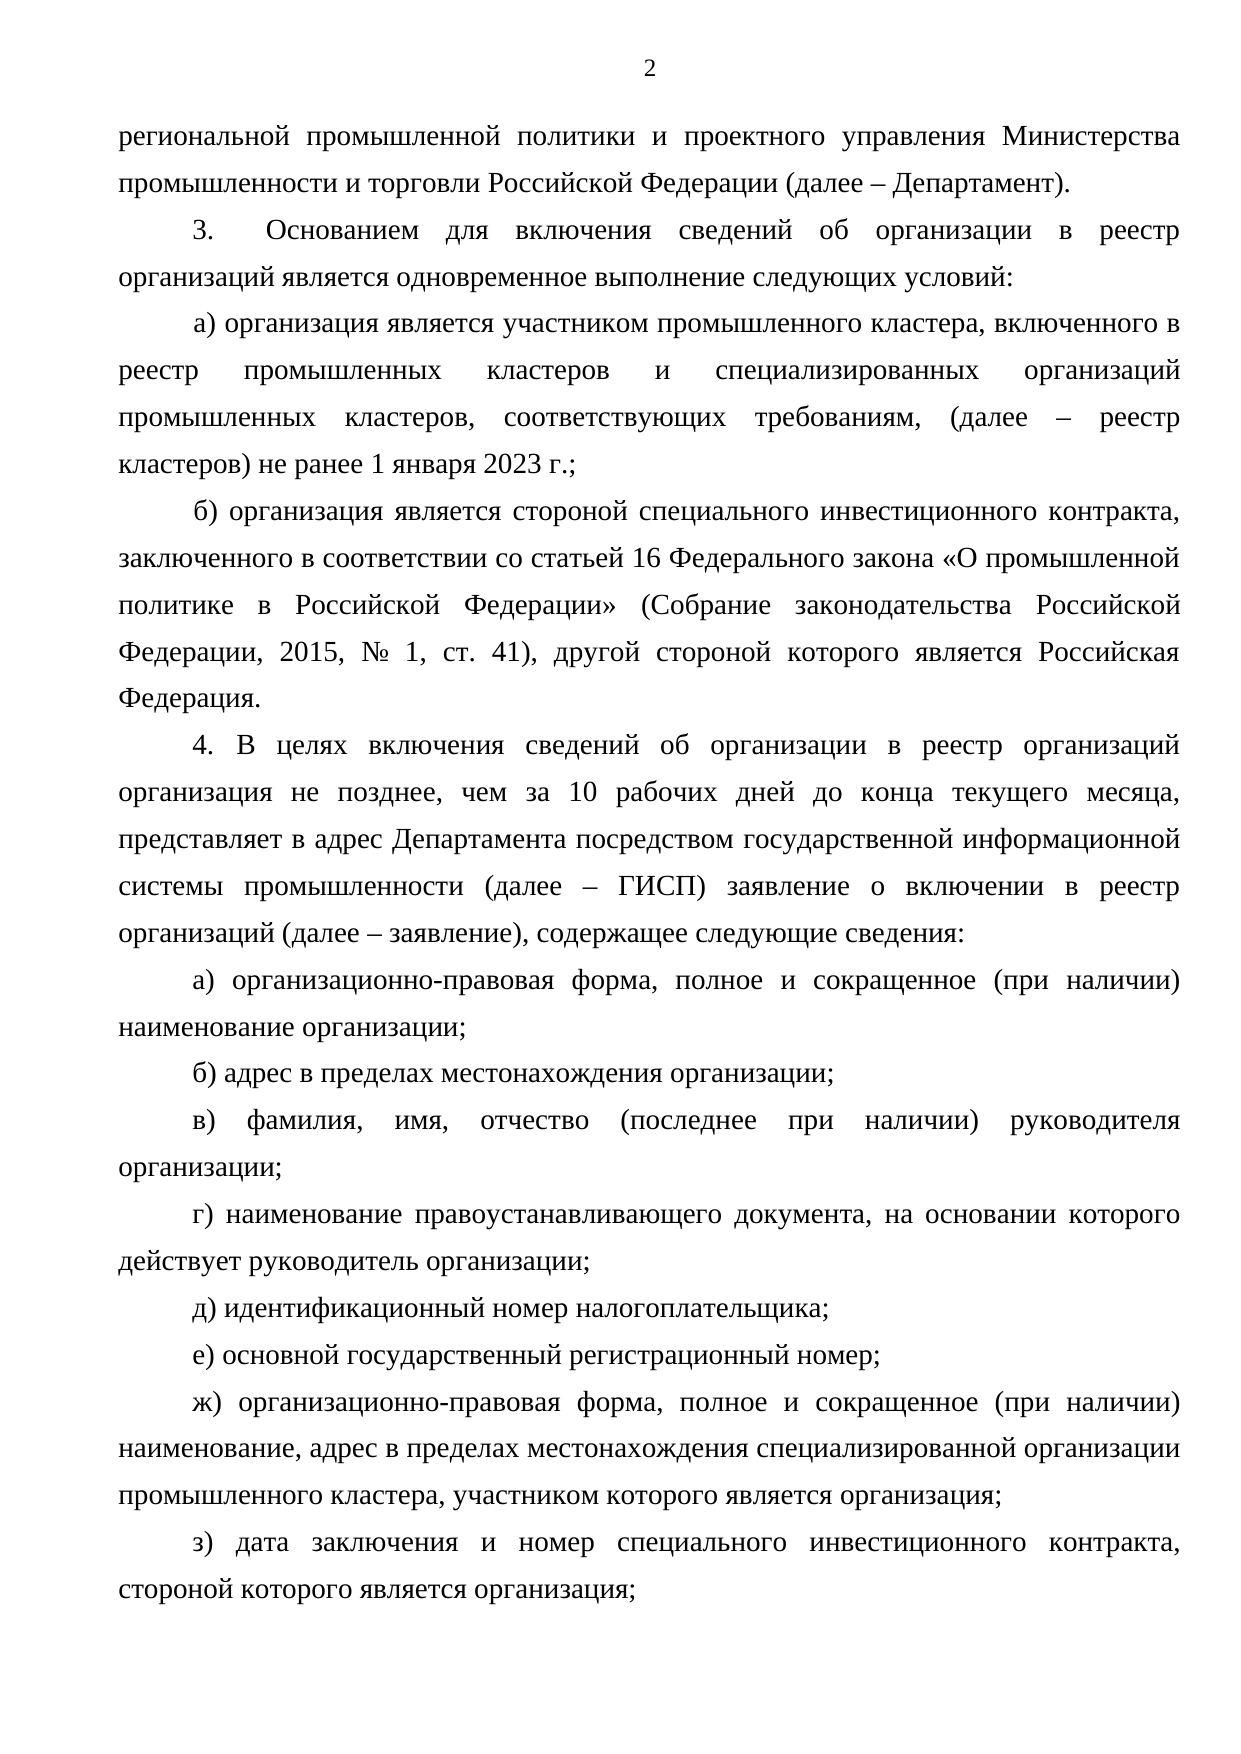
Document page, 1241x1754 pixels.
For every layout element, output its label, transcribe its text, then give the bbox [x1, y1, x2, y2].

text а) организационно-правовая форма, полное и сокращенное (при наличии) наименование организации; [118, 962, 1181, 1042]
text ж) организационно-правовая форма, полное и сокращенное (при наличии) наименование, адрес в пределах местонахождения специализированной организации промышленного кластера, участником которого является организация; [118, 1384, 1181, 1511]
text б) адрес в пределах местонахождения организации; [118, 1056, 1181, 1089]
text з) дата заключения и номер специального инвестиционного контракта, стороной которого является организация; [118, 1524, 1181, 1605]
text в) фамилия, имя, отчество (последнее при наличии) руководителя организации; [118, 1102, 1181, 1183]
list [118, 118, 1181, 198]
text г) наименование правоустанавливающего документа, на основании которого действует руководитель организации; [118, 1196, 1181, 1277]
text е) основной государственный регистрационный номер; [118, 1337, 1181, 1370]
list Основанием для включения сведений об организации в реестр организаций является одновременное выполнение следующих условий: [118, 212, 1181, 292]
text д) идентификационный номер налогоплательщика; [118, 1290, 1181, 1323]
text а) организация является участником промышленного кластера, включенного в реестр промышленных кластеров и специализированных организаций промышленных кластеров, соответствующих требованиям, (далее – реестр кластеров) не ранее 1 января 2023 г.; [118, 306, 1181, 480]
text б) организация является стороной специального инвестиционного контракта, заключенного в соответствии со статьей 16 Федерального закона «О промышленной политике в Российской Федерации» (Собрание законодательства Российской Федерации, 2015, № 1, ст. 41), другой стороной которого является Российская Федерация. [118, 493, 1181, 714]
list В целях включения сведений об организации в реестр организаций организация не позднее, чем за 10 рабочих дней до конца текущего месяца, представляет в адрес Департамента посредством государственной информационной системы промышленности (далее – ГИСП) заявление о включении в реестр организаций (далее – заявление), содержащее следующие сведения: [118, 727, 1181, 948]
